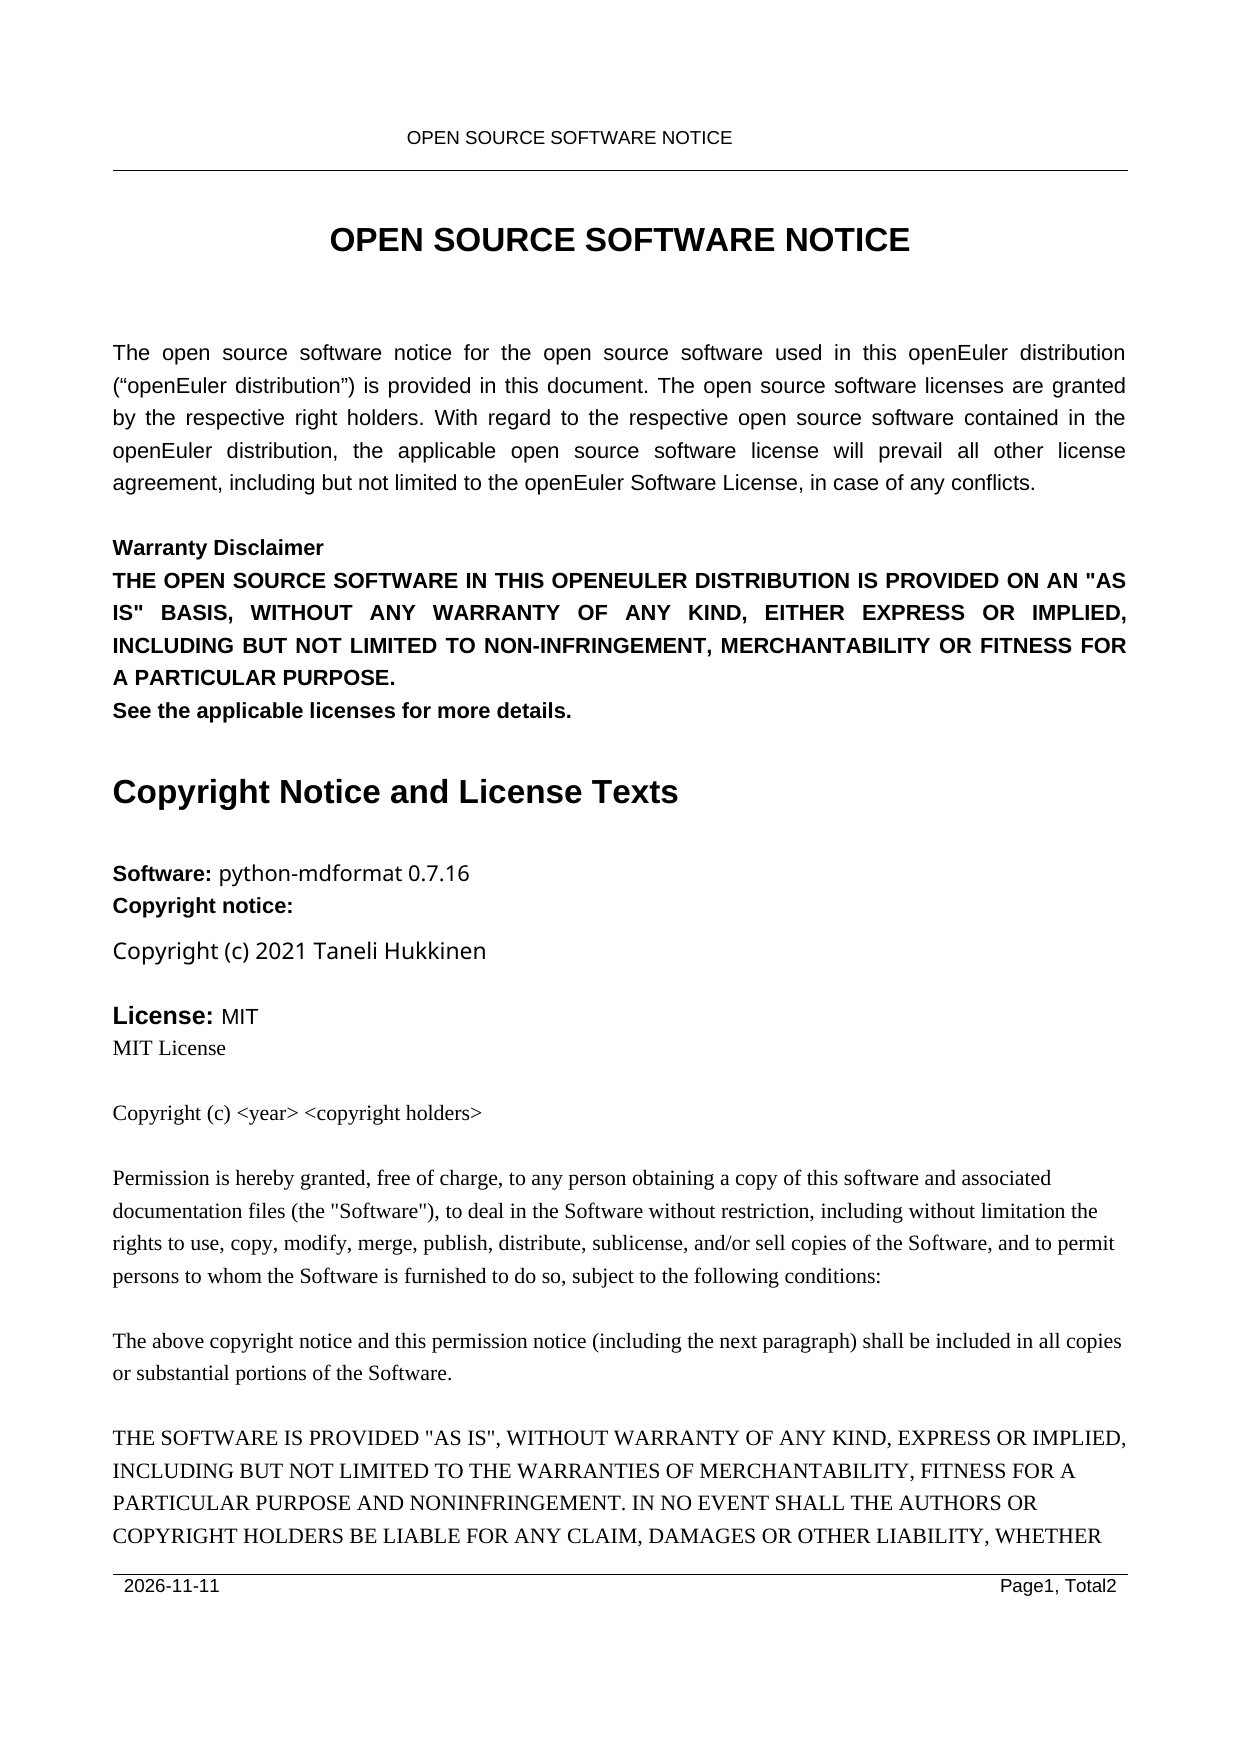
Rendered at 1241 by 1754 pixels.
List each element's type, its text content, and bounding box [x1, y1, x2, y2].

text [112, 1031, 1128, 1551]
text OPEN SOURCE SOFTWARE NOTICE [112, 206, 1128, 271]
text THE OPEN SOURCE SOFTWARE IN THIS OPENEULER DISTRIBUTION IS PROVIDED ON AN "AS IS" BASIS, WITHOUT ANY WARRANTY OF ANY KIND, EITHER EXPRESS OR IMPLIED, INCLUDING BUT NOT LIMITED TO NON-INFRINGEMENT, MERCHANTABILITY OR FITNESS FOR A PARTICULAR PURPOSE. See the applicable licenses for more details. [112, 564, 1128, 726]
text Warranty Disclaimer [112, 531, 1128, 564]
title Software: python-mdformat 0.7.16 [112, 856, 1128, 889]
text Copyright (c) 2021 Taneli Hukkinen [112, 934, 1128, 999]
text Copyright Notice and License Texts [112, 759, 1128, 824]
text The open source software notice for the open source software used in this openEuler distribution (“openEuler distribution”) is provided in this document. The open source software licenses are granted by the respective right holders. With regard to the respective open source software contained in the openEuler distribution, the applicable open source software license will prevail all other license agreement, including but not limited to the openEuler Software License, in case of any conflicts. [112, 336, 1128, 499]
text License: MIT [112, 999, 1128, 1031]
text Copyright notice: [112, 889, 1128, 921]
